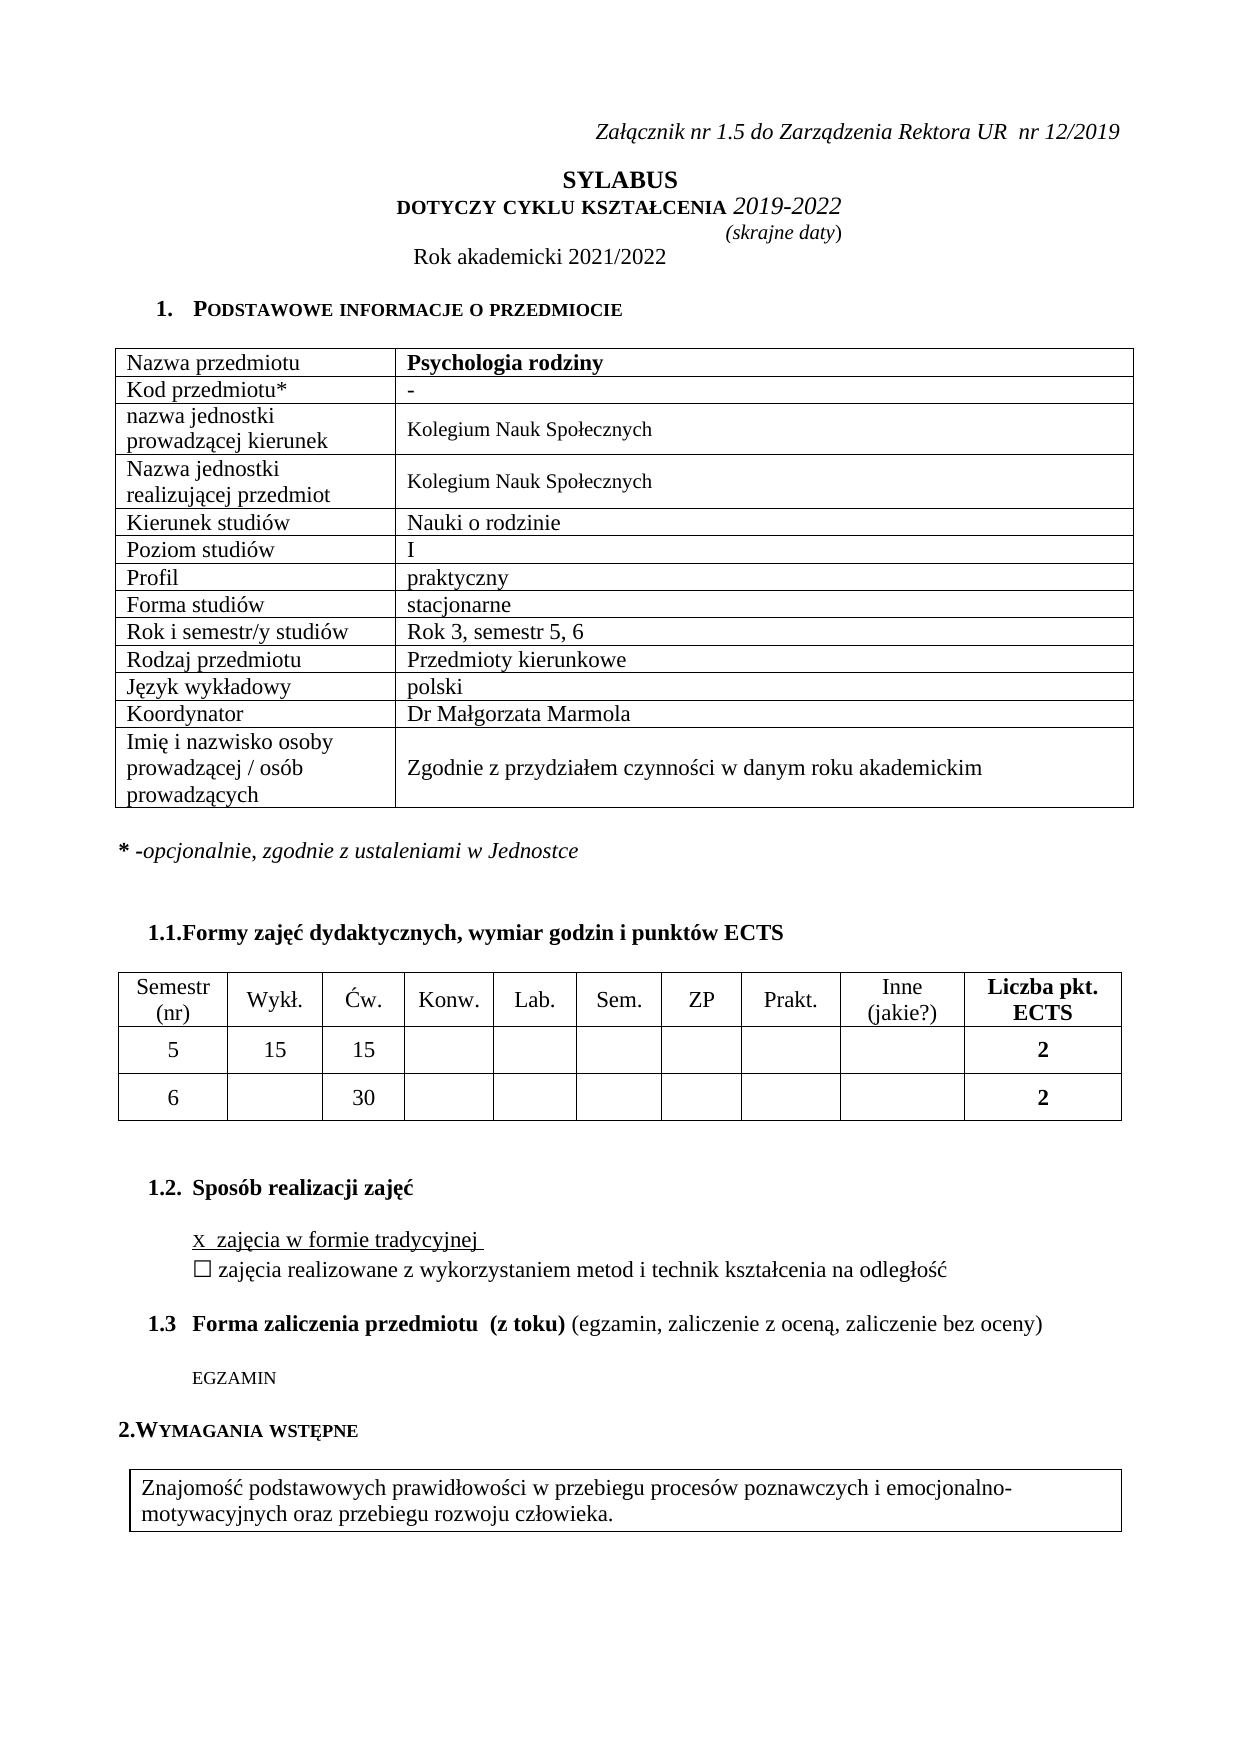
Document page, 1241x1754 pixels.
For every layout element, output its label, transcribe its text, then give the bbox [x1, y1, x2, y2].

table_cell Rok i semestr/y studiów [116, 618, 395, 645]
table_cell [841, 1074, 964, 1120]
table_cell 2 [965, 1074, 1121, 1120]
table_header Konw. [405, 973, 493, 1026]
text Rok akademicki 2021/2022 [118, 244, 1122, 269]
table_header Lab. [494, 973, 576, 1026]
text (skrajne daty) [118, 219, 1122, 244]
table_cell Rok 3, semestr 5, 6 [396, 618, 1133, 645]
table_cell Poziom studiów [116, 536, 395, 562]
table_cell [494, 1027, 576, 1073]
table_cell 2 [965, 1027, 1121, 1073]
text x zajęcia w formie tradycyjnej [192, 1226, 1122, 1253]
table_cell [577, 1074, 661, 1120]
table_cell Koordynator [116, 701, 395, 727]
text ☐ zajęcia realizowane z wykorzystaniem metod i technik kształcenia na odległość [192, 1253, 1122, 1284]
text egzamin [118, 1363, 1122, 1389]
text Załącznik nr 1.5 do Zarządzenia Rektora UR nr 12/2019 [118, 118, 1122, 144]
text 1.1.Formy zajęć dydaktycznych, wymiar godzin i punktów ECTS [148, 919, 1122, 945]
table_cell [742, 1074, 840, 1120]
table_header ZP [662, 973, 741, 1026]
text 1.3 Forma zaliczenia przedmiotu (z toku) (egzamin, zaliczenie z oceną, zaliczenie bez oceny) [148, 1310, 1122, 1337]
table_cell [405, 1074, 493, 1120]
table_cell [405, 1027, 493, 1073]
table_cell polski [396, 673, 1133, 699]
table_header Prakt. [742, 973, 840, 1026]
table_header Semestr (nr) [119, 973, 227, 1026]
table_header Nazwa przedmiotu [116, 349, 395, 376]
table_cell I [396, 536, 1133, 562]
table_header Inne (jakie?) [841, 973, 964, 1026]
table_cell praktyczny [396, 564, 1133, 590]
table_cell 15 [323, 1027, 404, 1073]
table_header Liczba pkt. ECTS [965, 973, 1121, 1026]
table_header Ćw. [323, 973, 404, 1026]
table_header Znajomość podstawowych prawidłowości w przebiegu procesów poznawczych i emocjonalno-motywacyjnych oraz przebiegu rozwoju człowieka. [131, 1470, 1121, 1531]
table_cell Kolegium Nauk Społecznych [396, 455, 1133, 508]
table_cell 30 [323, 1074, 404, 1120]
text SYLABUS [118, 165, 1122, 194]
table_cell Kod przedmiotu* [116, 377, 395, 403]
list Podstawowe informacje o przedmiocie [156, 295, 1122, 322]
table_cell Nauki o rodzinie [396, 509, 1133, 535]
text dotyczy cyklu kształcenia 2019-2022 [118, 194, 1122, 219]
table_cell [494, 1074, 576, 1120]
table_header Psychologia rodziny [396, 349, 1133, 376]
table_header Sem. [577, 973, 661, 1026]
table_cell Dr Małgorzata Marmola [396, 701, 1133, 727]
table_cell nazwa jednostki prowadzącej kierunek [116, 404, 395, 454]
table_cell [742, 1027, 840, 1073]
text * -opcjonalnie, zgodnie z ustaleniami w Jednostce [118, 837, 1122, 863]
table_cell Forma studiów [116, 591, 395, 617]
table_cell 5 [119, 1027, 227, 1073]
table_cell Rodzaj przedmiotu [116, 646, 395, 672]
table_cell - [396, 377, 1133, 403]
table_cell Kierunek studiów [116, 509, 395, 535]
table_cell Przedmioty kierunkowe [396, 646, 1133, 672]
table_cell [577, 1027, 661, 1073]
table_cell [228, 1074, 322, 1120]
table_cell Profil [116, 564, 395, 590]
text 1.2. Sposób realizacji zajęć [148, 1174, 1122, 1200]
table_cell [841, 1027, 964, 1073]
table_cell 6 [119, 1074, 227, 1120]
table_cell Zgodnie z przydziałem czynności w danym roku akademickim [396, 728, 1133, 807]
table_cell Kolegium Nauk Społecznych [396, 404, 1133, 454]
table_cell stacjonarne [396, 591, 1133, 617]
table_cell [662, 1074, 741, 1120]
table_header Wykł. [228, 973, 322, 1026]
table_cell Imię i nazwisko osoby prowadzącej / osób prowadzących [116, 728, 395, 807]
text 2.Wymagania wstępne [118, 1416, 1122, 1442]
table_cell Język wykładowy [116, 673, 395, 699]
table_cell 15 [228, 1027, 322, 1073]
table_cell [662, 1027, 741, 1073]
table_cell Nazwa jednostki realizującej przedmiot [116, 455, 395, 508]
